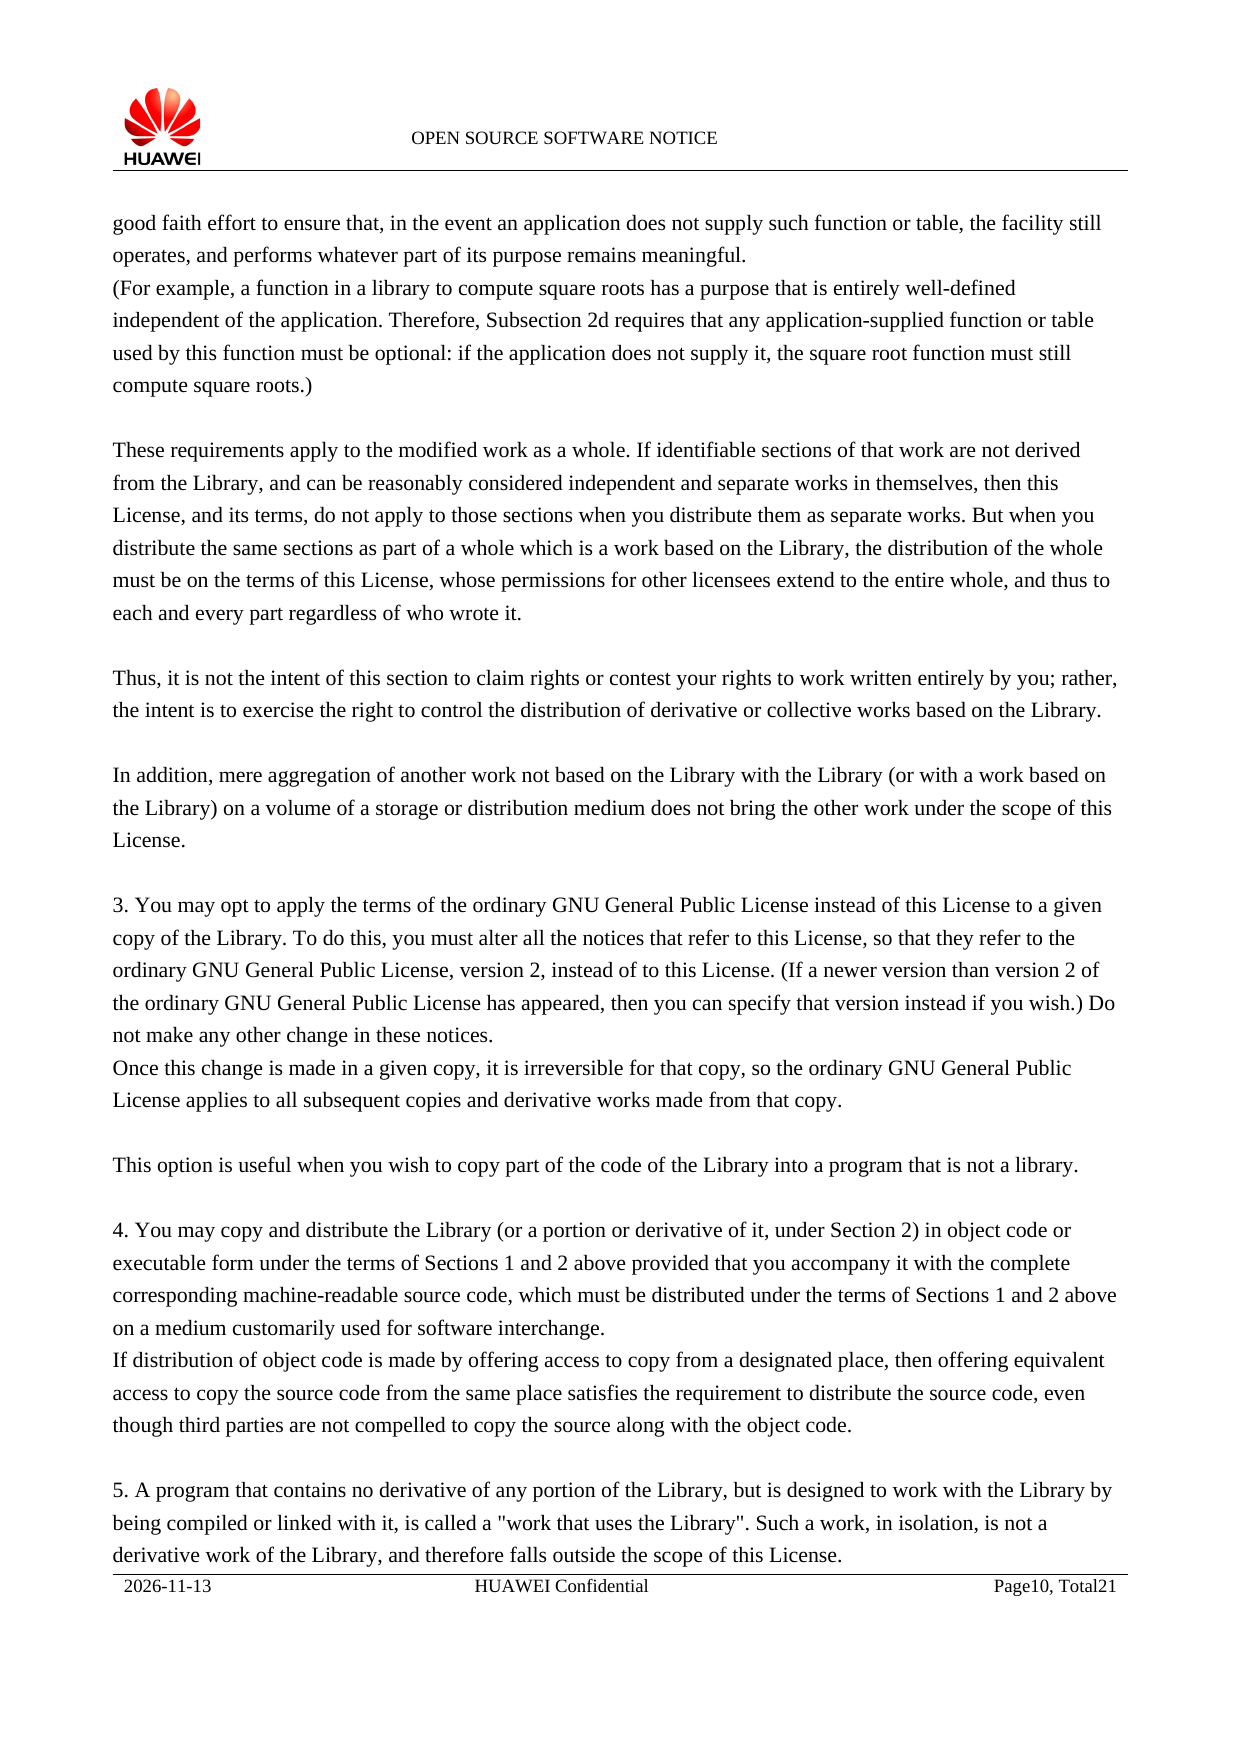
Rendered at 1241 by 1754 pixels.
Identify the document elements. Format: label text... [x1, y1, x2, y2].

picture [124, 88, 201, 165]
